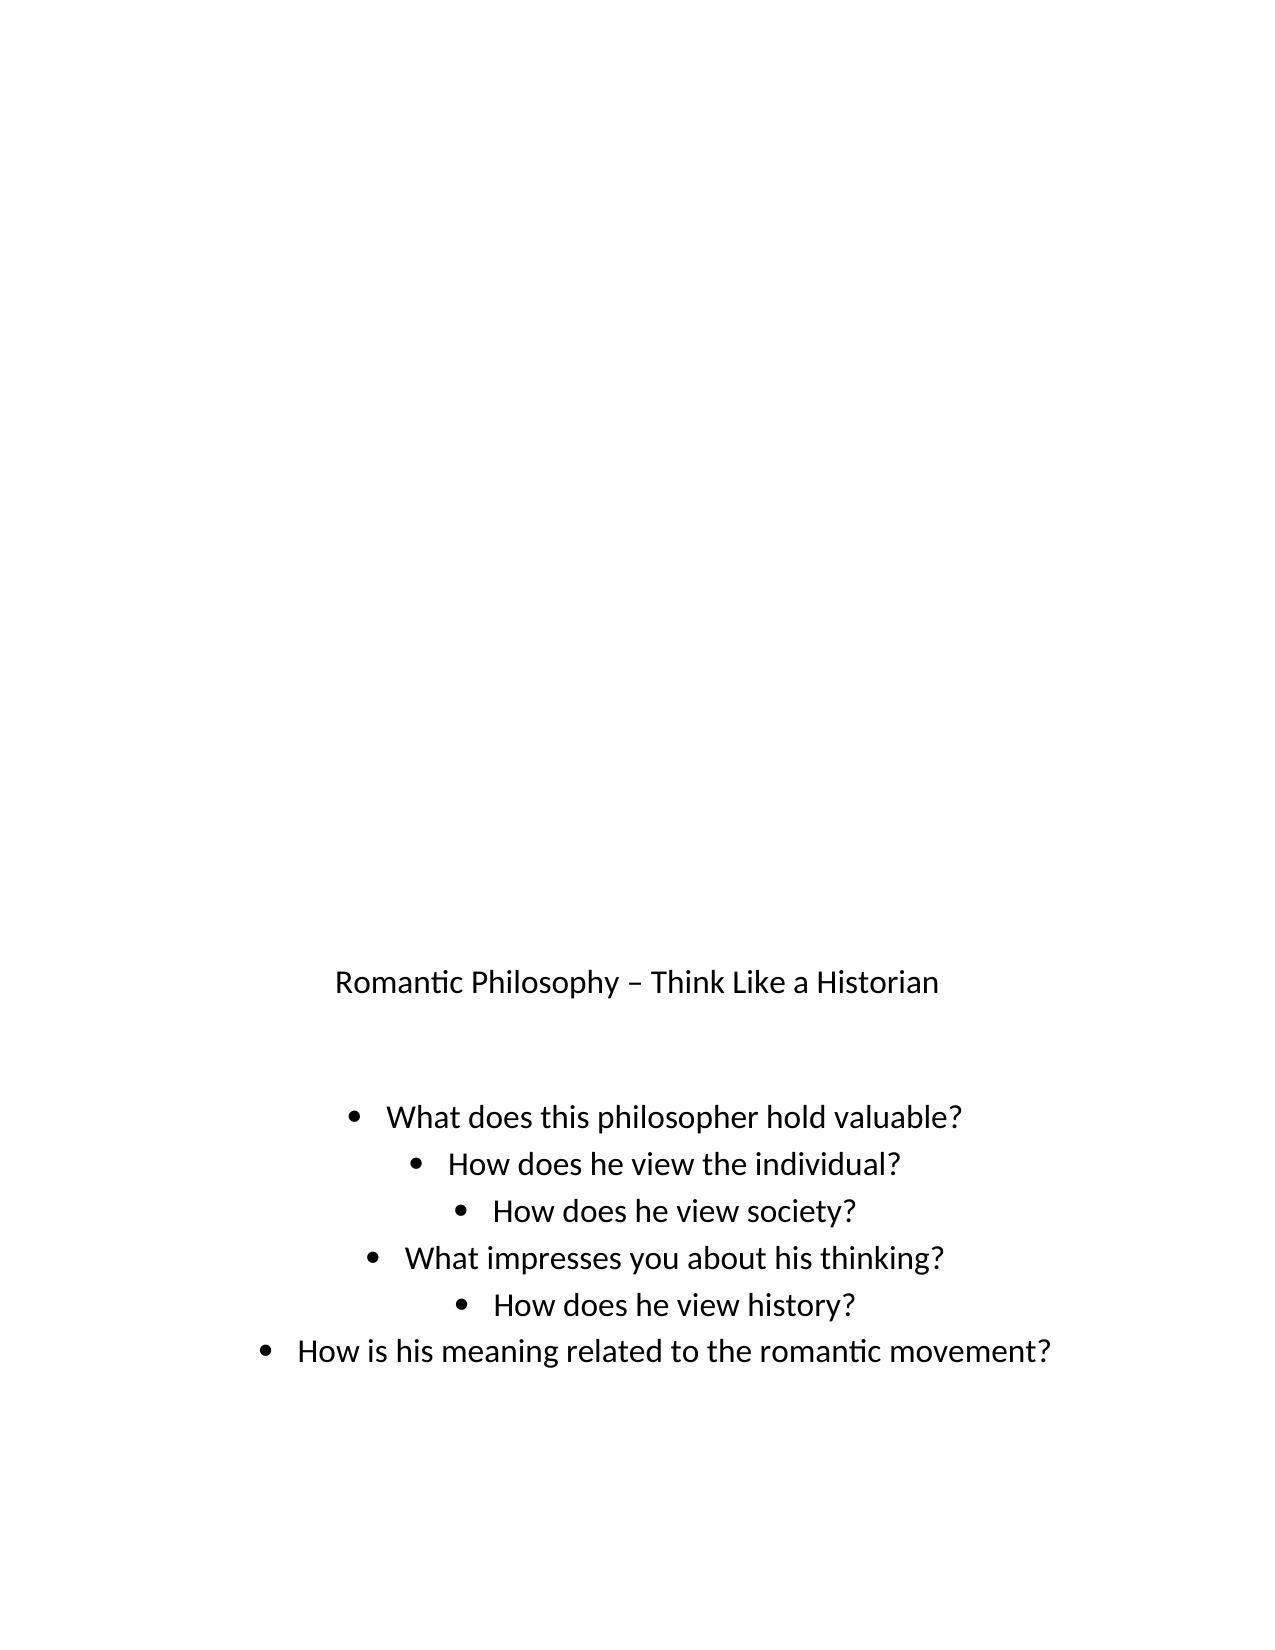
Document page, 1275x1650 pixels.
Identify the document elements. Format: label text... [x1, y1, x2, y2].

list How does he view society? [187, 1190, 1125, 1231]
text Romantic Philosophy – Think Like a Historian [150, 961, 1125, 1002]
list How is his meaning related to the romantic movement? [187, 1330, 1125, 1371]
list What does this philosopher hold valuable? [187, 1096, 1125, 1137]
list How does he view the individual? [187, 1143, 1125, 1184]
list What impresses you about his thinking? [187, 1237, 1125, 1277]
list How does he view history? [187, 1283, 1125, 1324]
